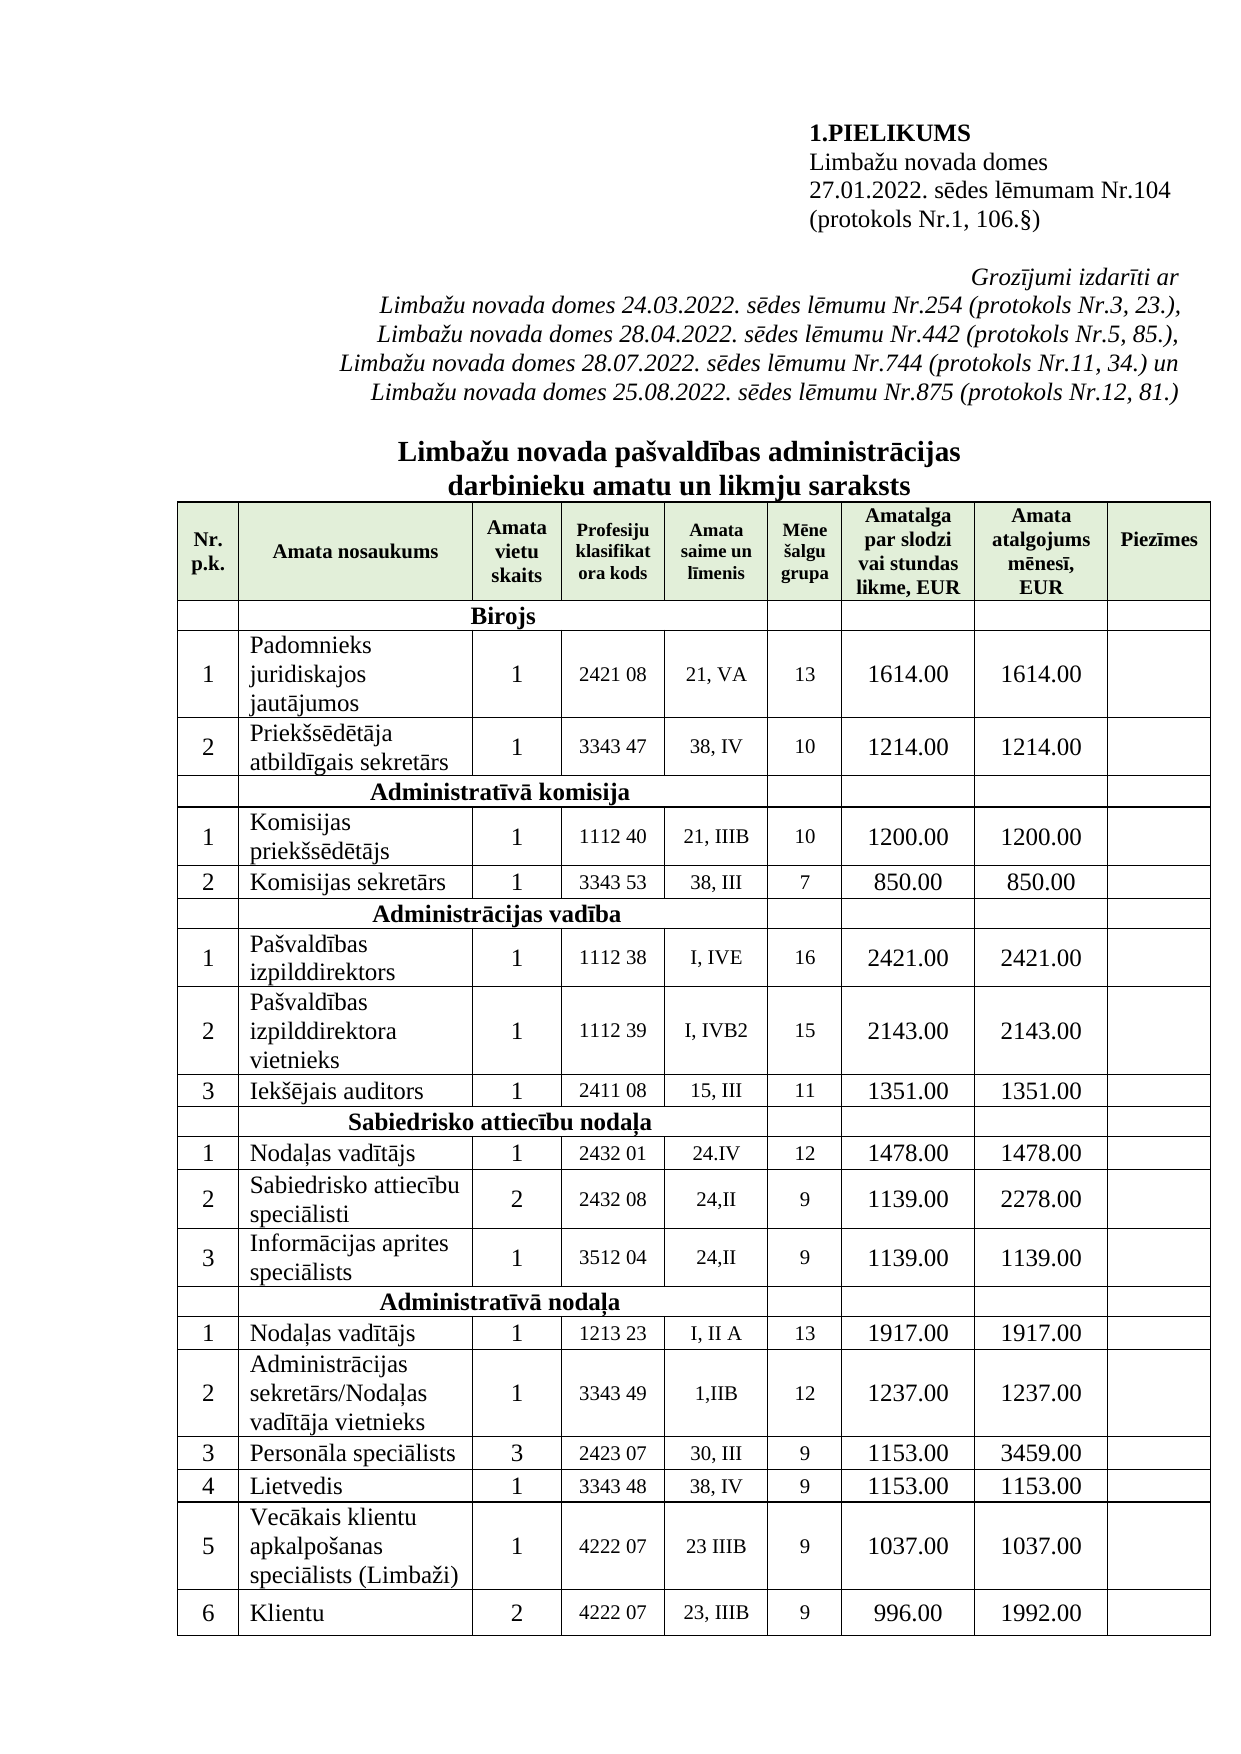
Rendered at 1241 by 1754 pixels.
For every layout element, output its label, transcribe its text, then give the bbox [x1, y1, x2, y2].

table_cell Komisijas sekretārs [239, 866, 472, 898]
table_cell 2 [178, 718, 238, 775]
table_cell [1108, 718, 1210, 775]
table_cell 3459.00 [975, 1437, 1107, 1469]
table_header Amata saime un līmenis [665, 503, 767, 600]
table_cell [842, 1107, 974, 1136]
table_cell 3343 53 [562, 866, 664, 898]
table_header Profesiju klasifikatora kods [562, 503, 664, 600]
table_cell [178, 1107, 238, 1136]
table_cell 2432 08 [562, 1170, 664, 1227]
table_cell [842, 601, 974, 629]
table_cell 1153.00 [975, 1470, 1107, 1501]
table_cell 1 [178, 631, 238, 717]
table_cell 1 [473, 987, 561, 1073]
table_cell 2143.00 [975, 987, 1107, 1073]
table_cell [975, 1287, 1107, 1316]
table_cell [1108, 1075, 1210, 1106]
table_cell Informācijas aprites speciālists [239, 1229, 472, 1286]
text 1.Pielikums [809, 118, 1181, 147]
table_cell 1 [178, 1317, 238, 1348]
table_cell Nodaļas vadītājs [239, 1137, 472, 1169]
table_cell 1037.00 [975, 1503, 1107, 1589]
table_cell 1139.00 [842, 1170, 974, 1227]
text Limbažu novada domes 28.04.2022. sēdes lēmumu Nr.442 (protokols Nr.5, 85.), [177, 319, 1181, 348]
text darbinieku amatu un likmju saraksts [177, 468, 1181, 501]
table_cell 24,II [665, 1229, 767, 1286]
table_cell 4222 07 [562, 1590, 664, 1635]
table_header Amata nosaukums [239, 503, 472, 600]
table_cell 1112 39 [562, 987, 664, 1073]
table_cell 10 [768, 808, 841, 865]
table_cell 1 [473, 718, 561, 775]
table_cell 1 [473, 1470, 561, 1501]
table_cell 2423 07 [562, 1437, 664, 1469]
text 27.01.2022. sēdes lēmumam Nr.104 (protokols Nr.1, 106.§) [809, 176, 1181, 233]
table_cell 11 [768, 1075, 841, 1106]
table_cell 1917.00 [842, 1317, 974, 1348]
table_cell 1139.00 [975, 1229, 1107, 1286]
table_cell 1 [473, 1137, 561, 1169]
table_cell [1108, 808, 1210, 865]
table_cell [768, 601, 841, 629]
table_header Amata atalgojums mēnesī, EUR [975, 503, 1107, 600]
table_cell 3 [178, 1229, 238, 1286]
table_cell 1614.00 [975, 631, 1107, 717]
table_cell 9 [768, 1590, 841, 1635]
table_cell 1214.00 [975, 718, 1107, 775]
table_cell 2 [473, 1590, 561, 1635]
table_cell [975, 601, 1107, 629]
table_cell 850.00 [975, 866, 1107, 898]
table_cell 3 [178, 1075, 238, 1106]
table_cell 30, III [665, 1437, 767, 1469]
table_cell [1108, 1170, 1210, 1227]
table_cell 1 [473, 631, 561, 717]
table_header Mēnešalgu grupa [768, 503, 841, 600]
table_cell 9 [768, 1437, 841, 1469]
text Limbažu novada domes 28.07.2022. sēdes lēmumu Nr.744 (protokols Nr.11, 34.) un [177, 348, 1181, 377]
table_cell 1 [473, 1317, 561, 1348]
table_cell [768, 1107, 841, 1136]
table_cell Personāla speciālists [239, 1437, 472, 1469]
table_cell 1 [473, 929, 561, 986]
table_cell Iekšējais auditors [239, 1075, 472, 1106]
table_cell 7 [768, 866, 841, 898]
table_cell 13 [768, 1317, 841, 1348]
table_cell I, II A [665, 1317, 767, 1348]
table_cell 1992.00 [975, 1590, 1107, 1635]
table_cell 1 [473, 1229, 561, 1286]
table_cell [1108, 776, 1210, 806]
table_cell 9 [768, 1170, 841, 1227]
table_cell [1108, 1229, 1210, 1286]
table_cell Pašvaldības izpilddirektora vietnieks [239, 987, 472, 1073]
text Limbažu novada pašvaldības administrācijas [177, 434, 1181, 468]
table_cell 2 [178, 1170, 238, 1227]
table_cell [1108, 1350, 1210, 1436]
table_cell 38, III [665, 866, 767, 898]
table_cell I, IVB2 [665, 987, 767, 1073]
table_cell [1108, 987, 1210, 1073]
table_cell I, IVE [665, 929, 767, 986]
table_cell [842, 776, 974, 806]
table_cell 9 [768, 1470, 841, 1501]
table_cell 1214.00 [842, 718, 974, 775]
table_cell 1213 23 [562, 1317, 664, 1348]
table_cell 15, III [665, 1075, 767, 1106]
table_cell 3343 48 [562, 1470, 664, 1501]
table_cell 850.00 [842, 866, 974, 898]
table_cell 4222 07 [562, 1503, 664, 1589]
table_cell [1108, 631, 1210, 717]
table_cell 2 [473, 1170, 561, 1227]
table_cell 9 [768, 1229, 841, 1286]
table_cell 1200.00 [975, 808, 1107, 865]
text Limbažu novada domes 25.08.2022. sēdes lēmumu Nr.875 (protokols Nr.12, 81.) [177, 377, 1181, 406]
text Grozījumi izdarīti ar [177, 262, 1181, 291]
table_cell Pašvaldības izpilddirektors [239, 929, 472, 986]
table_cell 15 [768, 987, 841, 1073]
table_cell [1108, 899, 1210, 928]
table_cell 9 [768, 1503, 841, 1589]
table_cell 2432 01 [562, 1137, 664, 1169]
table_cell [1108, 1287, 1210, 1316]
table_cell Priekšsēdētāja atbildīgais sekretārs [239, 718, 472, 775]
table_cell 16 [768, 929, 841, 986]
table_cell 2421 08 [562, 631, 664, 717]
table_cell 21, VA [665, 631, 767, 717]
table_cell 1 [178, 929, 238, 986]
table_cell 1037.00 [842, 1503, 974, 1589]
table_cell Klientu apkalpošanas speciālists (Limbaži) [239, 1590, 472, 1635]
table_cell 6 [178, 1590, 238, 1635]
table_cell 1614.00 [842, 631, 974, 717]
table_cell 12 [768, 1350, 841, 1436]
table_cell 3 [473, 1437, 561, 1469]
table_cell 2278.00 [975, 1170, 1107, 1227]
table_cell 3 [178, 1437, 238, 1469]
table_cell 2 [178, 987, 238, 1073]
table_cell [975, 899, 1107, 928]
table_cell [1108, 1437, 1210, 1469]
table_cell [1108, 1503, 1210, 1589]
table_cell Vecākais klientu apkalpošanas speciālists (Limbaži) [239, 1503, 472, 1589]
table_cell [1108, 1317, 1210, 1348]
table_cell 24,II [665, 1170, 767, 1227]
table_cell Administrācijas vadība [239, 899, 767, 928]
table_cell [1108, 1470, 1210, 1501]
table_cell [178, 601, 238, 629]
text Limbažu novada domes [809, 147, 1181, 176]
table_cell 1 [473, 1350, 561, 1436]
table_cell 1478.00 [975, 1137, 1107, 1169]
table_cell 10 [768, 718, 841, 775]
table_cell 21, IIIB [665, 808, 767, 865]
table_header Amata vietu skaits [473, 503, 561, 600]
table_cell 3343 47 [562, 718, 664, 775]
table_cell 1 [473, 1503, 561, 1589]
table_header Amatalga par slodzi vai stundas likme, EUR [842, 503, 974, 600]
table_cell [1108, 929, 1210, 986]
table_cell 24.IV [665, 1137, 767, 1169]
table_header Piezīmes [1108, 503, 1210, 600]
text Limbažu novada domes 24.03.2022. sēdes lēmumu Nr.254 (protokols Nr.3, 23.), [177, 291, 1181, 319]
table_cell 2421.00 [842, 929, 974, 986]
table_cell 1 [178, 1137, 238, 1169]
table_cell [178, 899, 238, 928]
table_cell 2 [178, 1350, 238, 1436]
table_cell [178, 1287, 238, 1316]
table_cell 1139.00 [842, 1229, 974, 1286]
table_cell 1112 38 [562, 929, 664, 986]
table_cell Birojs [239, 601, 767, 629]
table_cell Administratīvā nodaļa [239, 1287, 767, 1316]
table_cell 1,IIB [665, 1350, 767, 1436]
table_cell 2 [178, 866, 238, 898]
table_cell [1108, 1107, 1210, 1136]
table_cell 1237.00 [842, 1350, 974, 1436]
table_cell Padomnieks juridiskajos jautājumos [239, 631, 472, 717]
table_cell 38, IV [665, 718, 767, 775]
table_cell 23 IIIB [665, 1503, 767, 1589]
table_cell [768, 1287, 841, 1316]
table_cell Nodaļas vadītājs [239, 1317, 472, 1348]
table_cell [178, 776, 238, 806]
table_cell 3343 49 [562, 1350, 664, 1436]
table_cell 1 [473, 866, 561, 898]
table_cell 1112 40 [562, 808, 664, 865]
table_cell [1108, 601, 1210, 629]
table_cell 2411 08 [562, 1075, 664, 1106]
table_cell 1200.00 [842, 808, 974, 865]
table_cell 2143.00 [842, 987, 974, 1073]
table_cell 1351.00 [975, 1075, 1107, 1106]
table_cell 1351.00 [842, 1075, 974, 1106]
table_cell [842, 899, 974, 928]
table_cell 1 [473, 1075, 561, 1106]
table_cell Lietvedis [239, 1470, 472, 1501]
table_cell 1917.00 [975, 1317, 1107, 1348]
table_cell [975, 776, 1107, 806]
table_cell 1 [473, 808, 561, 865]
table_cell Sabiedrisko attiecību speciālisti [239, 1170, 472, 1227]
table_cell 2421.00 [975, 929, 1107, 986]
table_cell [1108, 1137, 1210, 1169]
table_cell Administrācijas sekretārs/Nodaļas vadītāja vietnieks [239, 1350, 472, 1436]
table_cell [768, 776, 841, 806]
table_header Nr. p.k. [178, 503, 238, 600]
table_cell Sabiedrisko attiecību nodaļa [239, 1107, 767, 1136]
table_cell [1108, 1590, 1210, 1635]
table_cell 1478.00 [842, 1137, 974, 1169]
table_cell 1237.00 [975, 1350, 1107, 1436]
table_cell 5 [178, 1503, 238, 1589]
table_cell 4 [178, 1470, 238, 1501]
table_cell 996.00 [842, 1590, 974, 1635]
table_cell 1153.00 [842, 1470, 974, 1501]
table_cell Komisijas priekšsēdētājs [239, 808, 472, 865]
table_cell 13 [768, 631, 841, 717]
table_cell 38, IV [665, 1470, 767, 1501]
table_cell 23, IIIB [665, 1590, 767, 1635]
table_cell 12 [768, 1137, 841, 1169]
table_cell 1153.00 [842, 1437, 974, 1469]
table_cell [842, 1287, 974, 1316]
table_cell [1108, 866, 1210, 898]
table_cell [975, 1107, 1107, 1136]
table_cell Administratīvā komisija [239, 776, 767, 806]
table_cell 3512 04 [562, 1229, 664, 1286]
table_cell [768, 899, 841, 928]
table_cell 1 [178, 808, 238, 865]
